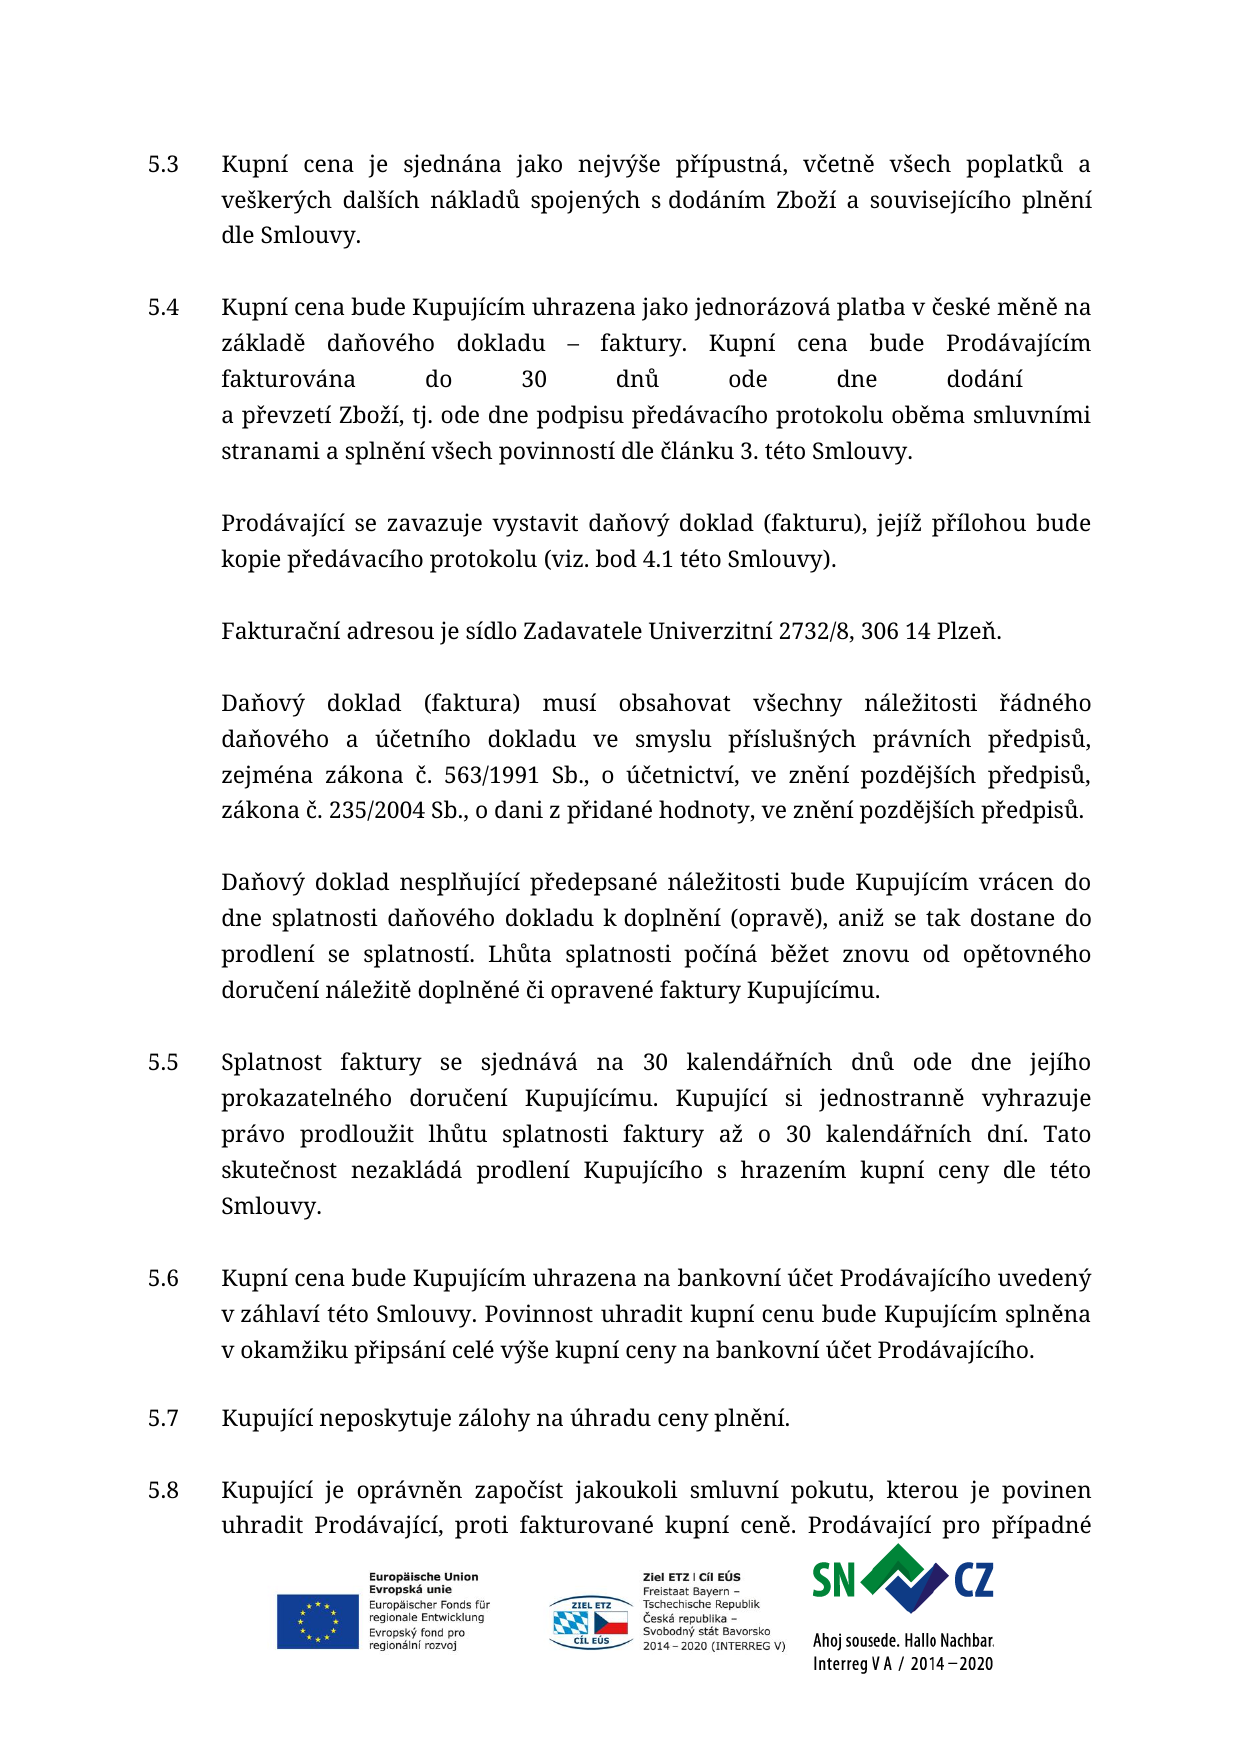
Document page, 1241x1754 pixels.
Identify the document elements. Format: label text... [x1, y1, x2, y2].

text 5.6 Kupní cena bude Kupujícím uhrazena na bankovní účet Prodávajícího uvedený v záhlaví této Smlouvy. Povinnost uhradit kupní cenu bude Kupujícím splněna v okamžiku připsání celé výše kupní ceny na bankovní účet Prodávajícího. [148, 1262, 1093, 1365]
text 5.5 Splatnost faktury se sjednává na 30 kalendářních dnů ode dne jejího prokazatelného doručení Kupujícímu. Kupující si jednostranně vyhrazuje právo prodloužit lhůtu splatnosti faktury až o 30 kalendářních dní. Tato skutečnost nezakládá prodlení Kupujícího s hrazením kupní ceny dle této Smlouvy. [148, 1046, 1093, 1221]
text Fakturační adresou je sídlo Zadavatele Univerzitní 2732/8, 306 14 Plzeň. [221, 615, 1093, 646]
text 5.4 Kupní cena bude Kupujícím uhrazena jako jednorázová platba v české měně na základě daňového dokladu – faktury. Kupní cena bude Prodávajícím fakturována do 30 dnů ode dne dodání a převzetí Zboží, tj. ode dne podpisu předávacího protokolu oběma smluvními stranami a splnění všech povinností dle článku 3. této Smlouvy. [148, 291, 1093, 466]
text Daňový doklad (faktura) musí obsahovat všechny náležitosti řádného daňového a účetního dokladu ve smyslu příslušných právních předpisů, zejména zákona č. 563/1991 Sb., o účetnictví, ve znění pozdějších předpisů, zákona č. 235/2004 Sb., o dani z přidané hodnoty, ve znění pozdějších předpisů. [221, 687, 1093, 826]
picture [246, 1543, 994, 1681]
text Daňový doklad nesplňující předepsané náležitosti bude Kupujícím vrácen do dne splatnosti daňového dokladu k doplnění (opravě), aniž se tak dostane do prodlení se splatností. Lhůta splatnosti počíná běžet znovu od opětovného doručení náležitě doplněné či opravené faktury Kupujícímu. [221, 866, 1093, 1005]
text 5.7 Kupující neposkytuje zálohy na úhradu ceny plnění. [148, 1402, 1093, 1433]
text Prodávající se zavazuje vystavit daňový doklad (fakturu), jejíž přílohou bude kopie předávacího protokolu (viz. bod 4.1 této Smlouvy). [221, 507, 1093, 574]
text 5.3 Kupní cena je sjednána jako nejvýše přípustná, včetně všech poplatků a veškerých dalších nákladů spojených s dodáním Zboží a souvisejícího plnění dle Smlouvy. [148, 148, 1093, 251]
